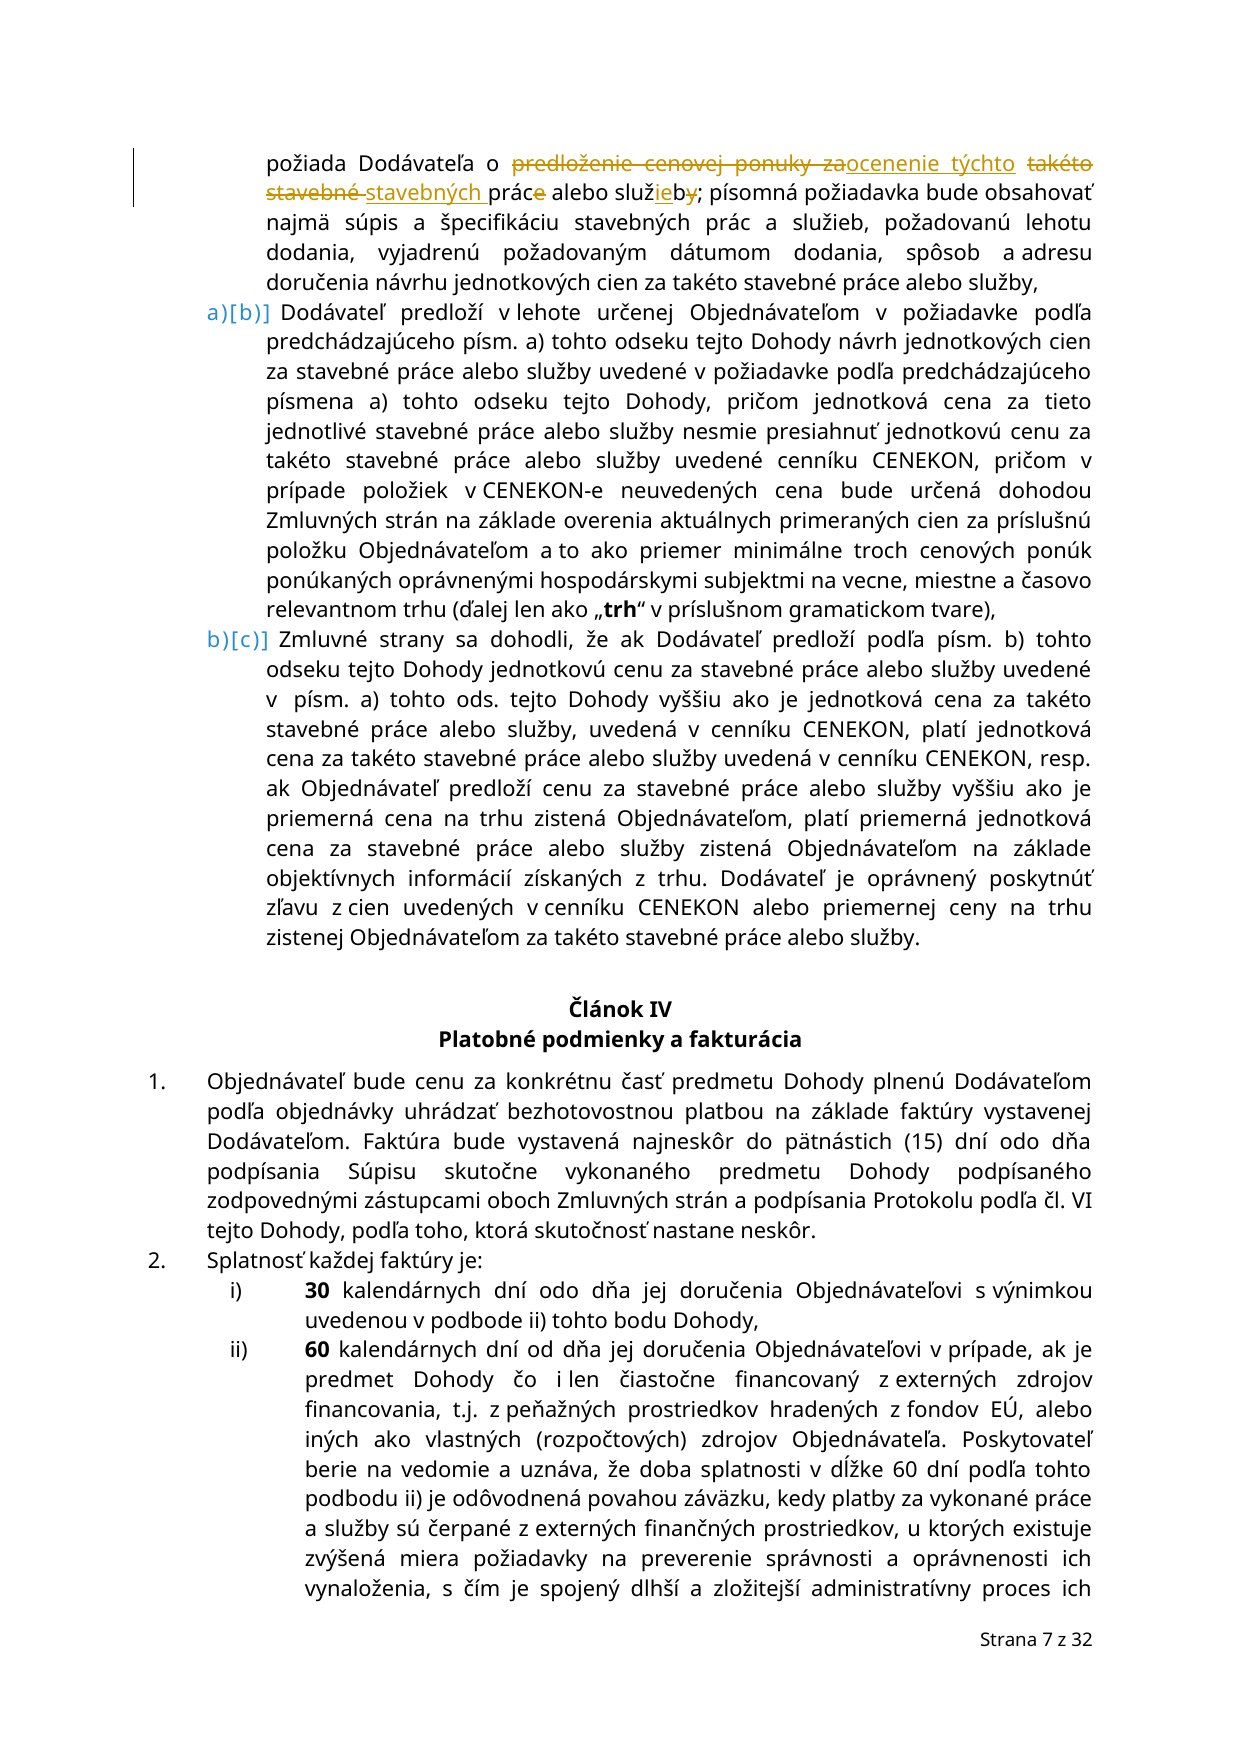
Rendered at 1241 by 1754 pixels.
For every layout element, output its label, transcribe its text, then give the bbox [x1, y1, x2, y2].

subtitle Platobné podmienky a fakturácia [148, 1024, 1093, 1054]
list Splatnosť každej faktúry je: [148, 1245, 1093, 1275]
subtitle Článok IV [148, 994, 1093, 1024]
list Dodávateľ predloží v lehote určenej Objednávateľom v požiadavke podľa predchádzajúceho písm. a) tohto odseku tejto Dohody návrh jednotkových cien za stavebné práce alebo služby uvedené v požiadavke podľa predchádzajúceho písmena a) tohto odseku tejto Dohody, pričom jednotková cena za tieto jednotlivé stavebné práce alebo služby nesmie presiahnuť jednotkovú cenu za takéto stavebné práce alebo služby uvedené cenníku CENEKON, pričom v prípade položiek v CENEKON-e neuvedených cena bude určená dohodou Zmluvných strán na základe overenia aktuálnych primeraných cien za príslušnú položku Objednávateľom a to ako priemer minimálne troch cenových ponúk ponúkaných oprávnenými hospodárskymi subjektmi na vecne, miestne a časovo relevantnom trhu (ďalej len ako „trh“ v príslušnom gramatickom tvare), [207, 297, 1093, 624]
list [229, 1334, 1093, 1603]
list Objednávateľ bude cenu za konkrétnu časť predmetu Dohody plnenú Dodávateľom podľa objednávky uhrádzať bezhotovostnou platbou na základe faktúry vystavenej Dodávateľom. Faktúra bude vystavená najneskôr do pätnástich (15) dní odo dňa podpísania Súpisu skutočne vykonaného predmetu Dohody podpísaného zodpovednými zástupcami oboch Zmluvných strán a podpísania Protokolu podľa čl. VI tejto Dohody, podľa toho, ktorá skutočnosť nastane neskôr. [148, 1066, 1093, 1245]
list Zmluvné strany sa dohodli, že ak Dodávateľ predloží podľa písm. b) tohto odseku tejto Dohody jednotkovú cenu za stavebné práce alebo služby uvedené v písm. a) tohto ods. tejto Dohody vyššiu ako je jednotková cena za takéto stavebné práce alebo služby, uvedená v cenníku CENEKON, platí jednotková cena za takéto stavebné práce alebo služby uvedená v cenníku CENEKON, resp. ak Objednávateľ predloží cenu za stavebné práce alebo služby vyššiu ako je priemerná cena na trhu zistená Objednávateľom, platí priemerná jednotková cena za stavebné práce alebo služby zistená Objednávateľom na základe objektívnych informácií získaných z trhu. Dodávateľ je oprávnený poskytnúť zľavu z cien uvedených v cenníku CENEKON alebo priemernej ceny na trhu zistenej Objednávateľom za takéto stavebné práce alebo služby. [207, 624, 1093, 952]
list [207, 148, 1093, 297]
list 30 kalendárnych dní odo dňa jej doručenia Objednávateľovi s výnimkou uvedenou v podbode ii) tohto bodu Dohody, [229, 1275, 1093, 1334]
